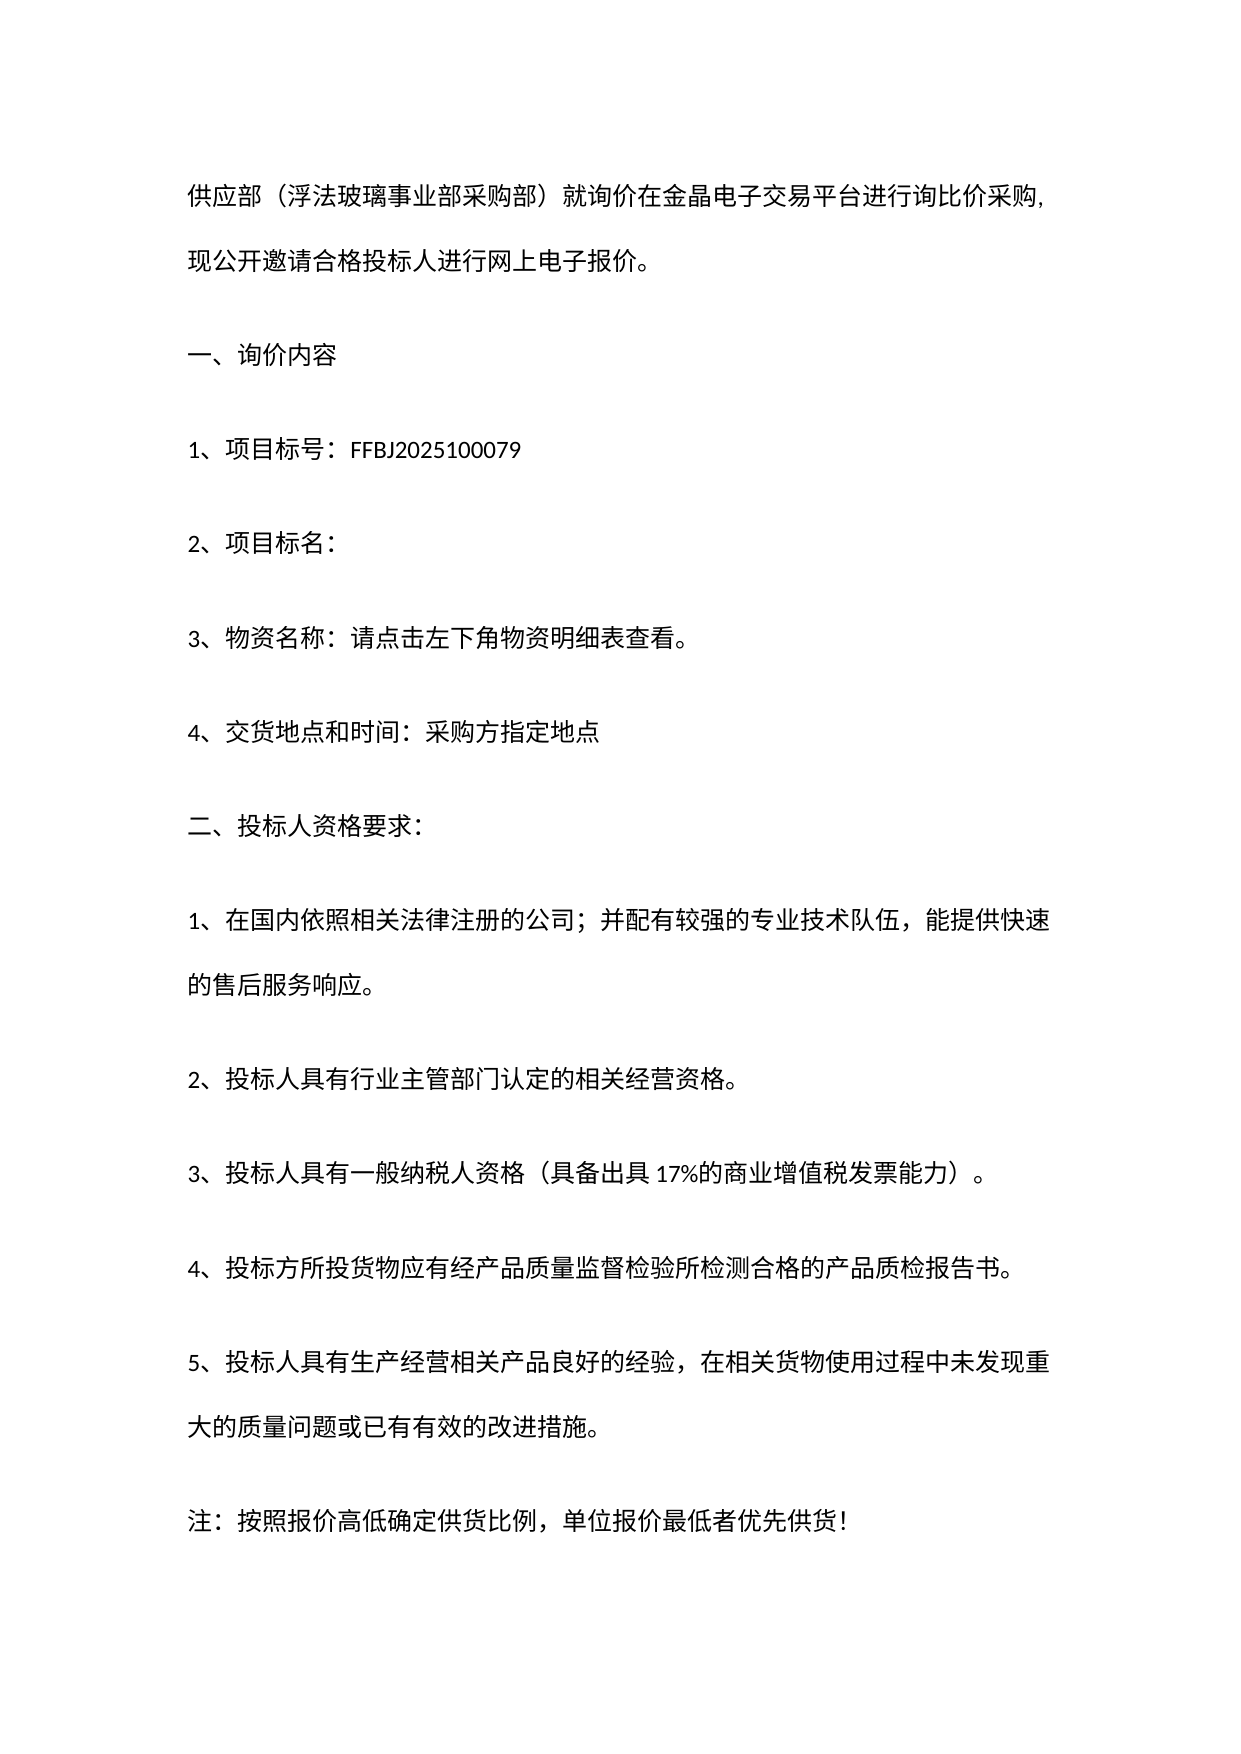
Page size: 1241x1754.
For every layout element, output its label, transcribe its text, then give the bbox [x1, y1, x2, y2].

text 一、询价内容 [187, 321, 1053, 386]
text 注：按照报价高低确定供货比例，单位报价最低者优先供货！ [187, 1487, 1053, 1552]
text 2、项目标名： [187, 509, 1053, 574]
text 2、投标人具有行业主管部门认定的相关经营资格。 [187, 1045, 1053, 1110]
text 4、投标方所投货物应有经产品质量监督检验所检测合格的产品质检报告书。 [187, 1234, 1053, 1299]
text 二、投标人资格要求： [187, 792, 1053, 857]
text 4、交货地点和时间：采购方指定地点 [187, 698, 1053, 763]
text 1、在国内依照相关法律注册的公司；并配有较强的专业技术队伍，能提供快速的售后服务响应。 [187, 886, 1053, 1016]
text 1、项目标号：FFBJ2025100079 [187, 415, 1053, 480]
text 3、投标人具有一般纳税人资格（具备出具17%的商业增值税发票能力）。 [187, 1139, 1053, 1204]
text 5、投标人具有生产经营相关产品良好的经验，在相关货物使用过程中未发现重大的质量问题或已有有效的改进措施。 [187, 1328, 1053, 1458]
text 3、物资名称：请点击左下角物资明细表查看。 [187, 604, 1053, 669]
text 供应部（浮法玻璃事业部采购部）就询价在金晶电子交易平台进行询比价采购,现公开邀请合格投标人进行网上电子报价。 [187, 162, 1053, 292]
